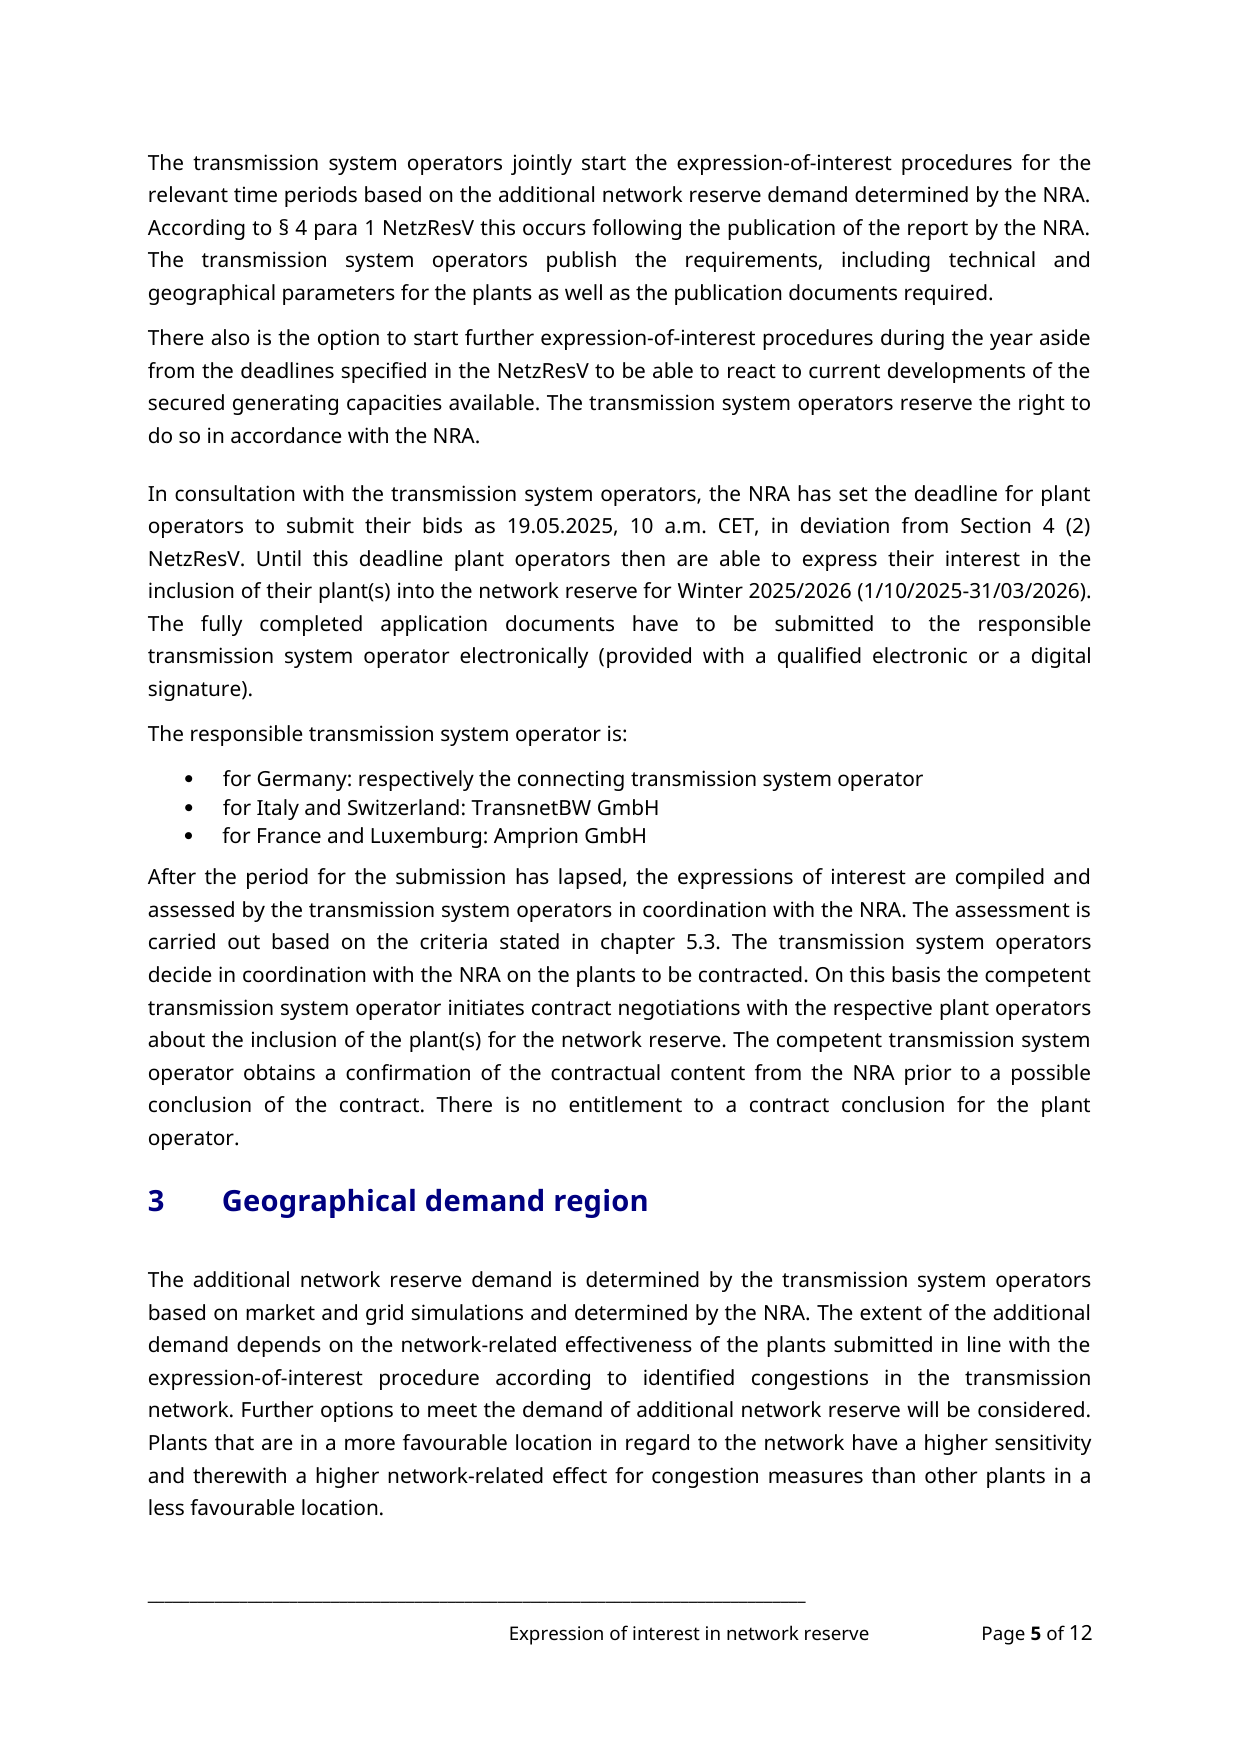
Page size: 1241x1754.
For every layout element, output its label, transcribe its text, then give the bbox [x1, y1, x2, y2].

list for France and Luxemburg: Amprion GmbH [185, 821, 1092, 850]
text The transmission system operators jointly start the expression-of-interest procedures for the relevant time periods based on the additional network reserve demand determined by the NRA. According to § 4 para 1 NetzResV this occurs following the publication of the report by the NRA. The transmission system operators publish the requirements, including technical and geographical parameters for the plants as well as the publication documents required. [148, 148, 1092, 307]
list for Italy and Switzerland: TransnetBW GmbH [185, 793, 1092, 821]
text The additional network reserve demand is determined by the transmission system operators based on market and grid simulations and determined by the NRA. The extent of the additional demand depends on the network-related effectiveness of the plants submitted in line with the expression-of-interest procedure according to identified congestions in the transmission network. Further options to meet the demand of additional network reserve will be considered. Plants that are in a more favourable location in regard to the network have a higher sensitivity and therewith a higher network-related effect for congestion measures than other plants in a less favourable location. [148, 1265, 1092, 1522]
text There also is the option to start further expression-of-interest procedures during the year aside from the deadlines specified in the NetzResV to be able to react to current developments of the secured generating capacities available. The transmission system operators reserve the right to do so in accordance with the NRA. [148, 323, 1092, 449]
subtitle Geographical demand region [148, 1181, 1092, 1220]
list for Germany: respectively the connecting transmission system operator [185, 764, 1092, 793]
text After the period for the submission has lapsed, the expressions of interest are compiled and assessed by the transmission system operators in coordination with the NRA. The assessment is carried out based on the criteria stated in chapter 5.3. The transmission system operators decide in coordination with the NRA on the plants to be contracted. On this basis the competent transmission system operator initiates contract negotiations with the respective plant operators about the inclusion of the plant(s) for the network reserve. The competent transmission system operator obtains a confirmation of the contractual content from the NRA prior to a possible conclusion of the contract. There is no entitlement to a contract conclusion for the plant operator. [148, 862, 1092, 1152]
text The responsible transmission system operator is: [148, 719, 1092, 748]
text In consultation with the transmission system operators, the NRA has set the deadline for plant operators to submit their bids as 19.05.2025, 10 a.m. CET, in deviation from Section 4 (2) NetzResV. Until this deadline plant operators then are able to express their interest in the inclusion of their plant(s) into the network reserve for Winter 2025/2026 (1/10/2025-31/03/2026). The fully completed application documents have to be submitted to the responsible transmission system operator electronically (provided with a qualified electronic or a digital signature). [148, 479, 1092, 703]
